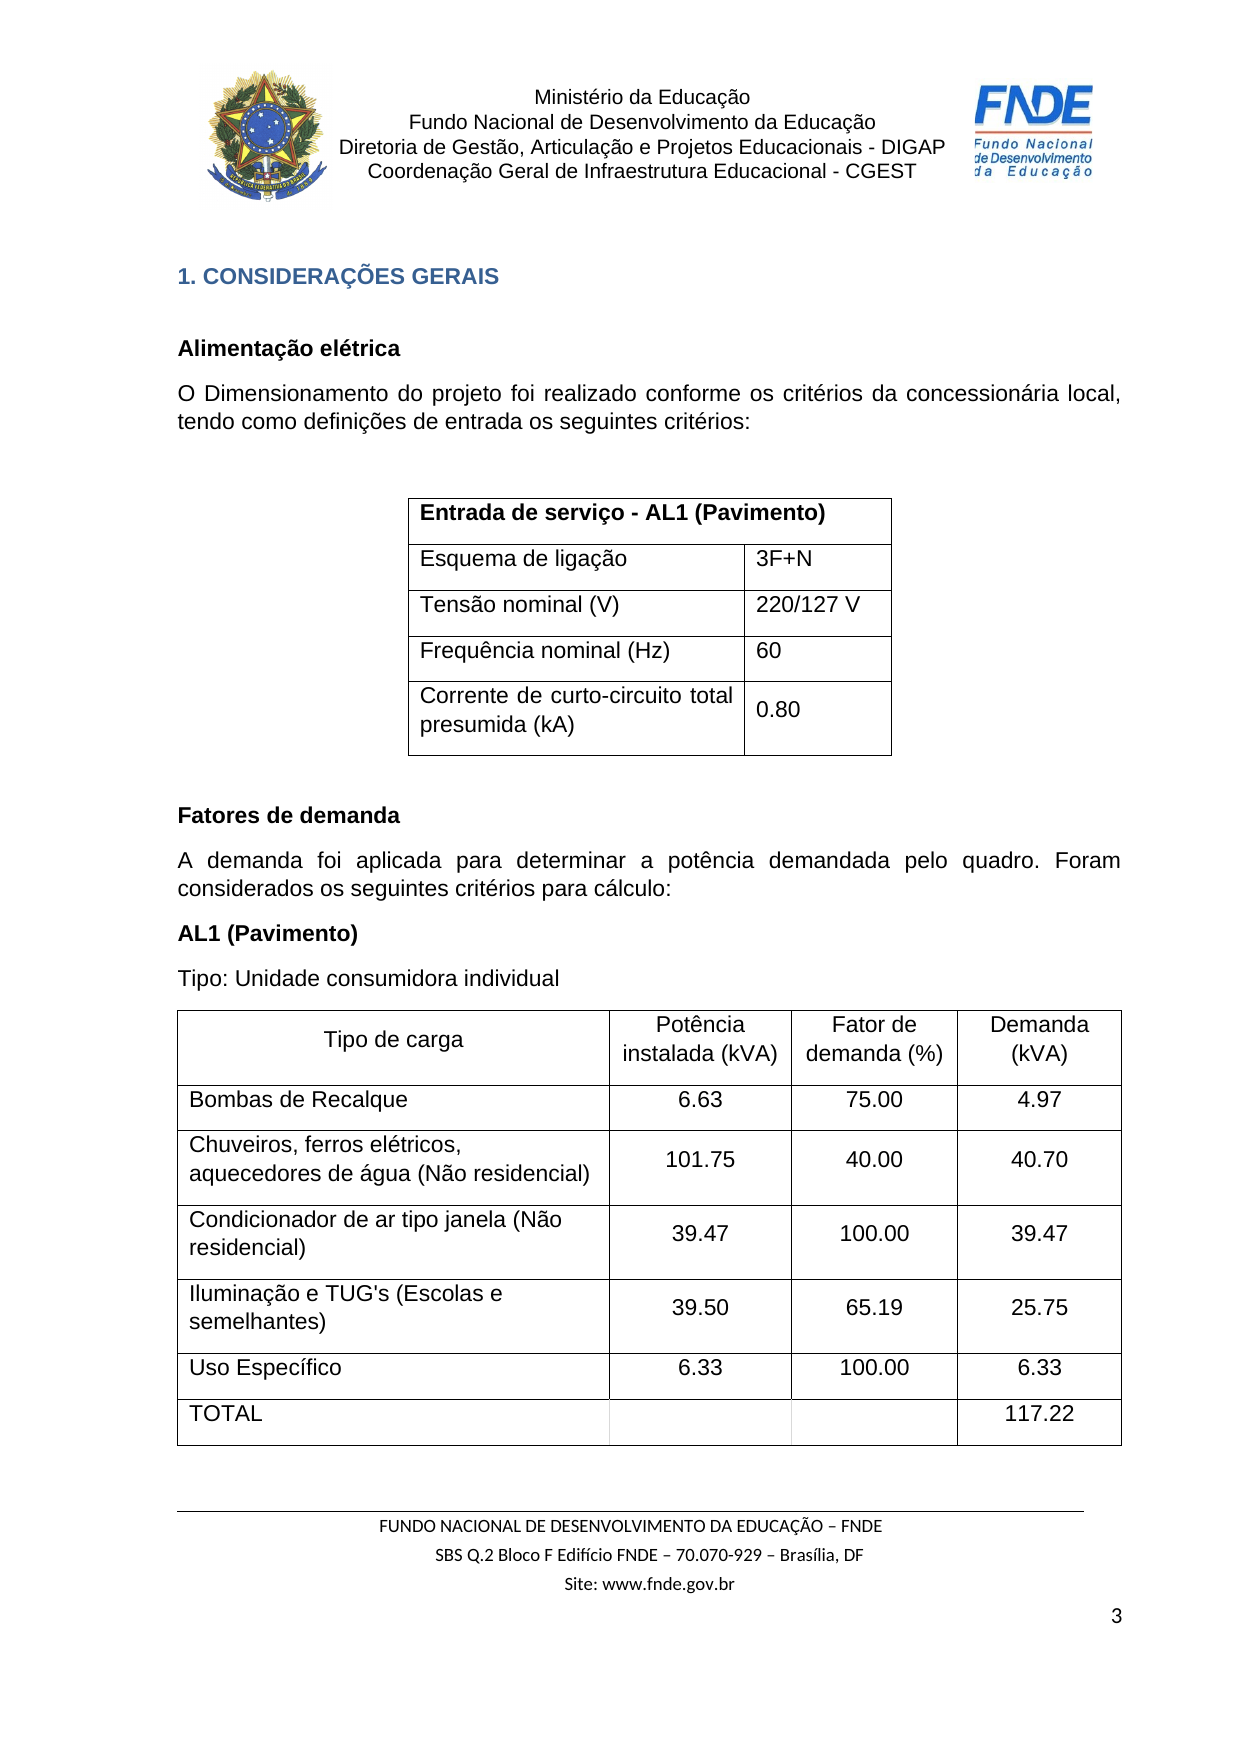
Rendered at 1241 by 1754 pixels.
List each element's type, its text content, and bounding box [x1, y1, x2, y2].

table_cell TOTAL [178, 1400, 609, 1445]
table_cell 40.70 [958, 1131, 1121, 1204]
table_cell Esquema de ligação [409, 545, 744, 590]
table_cell 0.80 [745, 682, 891, 755]
table_cell Corrente de curto-circuito total presumida (kA) [409, 682, 744, 755]
table_cell 3F+N [745, 545, 891, 590]
table_cell 60 [745, 637, 891, 681]
table_cell 39.50 [610, 1280, 791, 1353]
table_cell Tensão nominal (V) [409, 591, 744, 636]
text AL1 (Pavimento) [177, 920, 1122, 947]
table_cell [610, 1400, 791, 1445]
table_cell 117.22 [958, 1400, 1121, 1445]
table_header Entrada de serviço - AL1 (Pavimento) [409, 499, 891, 544]
table_cell Chuveiros, ferros elétricos, aquecedores de água (Não residencial) [178, 1131, 609, 1204]
picture [974, 78, 1093, 183]
text Alimentação elétrica [177, 334, 1122, 361]
table_cell Bombas de Recalque [178, 1086, 609, 1130]
table_cell 100.00 [792, 1354, 957, 1398]
table_cell 220/127 V [745, 591, 891, 636]
table_header Potência instalada (kVA) [610, 1011, 791, 1084]
table_cell 40.00 [792, 1131, 957, 1204]
table_header Demanda (kVA) [958, 1011, 1121, 1084]
table_cell Iluminação e TUG's (Escolas e semelhantes) [178, 1280, 609, 1353]
table_header Tipo de carga [178, 1011, 609, 1084]
picture [198, 63, 333, 210]
table_cell 75.00 [792, 1086, 957, 1130]
table_cell 25.75 [958, 1280, 1121, 1353]
table_cell Condicionador de ar tipo janela (Não residencial) [178, 1206, 609, 1279]
text A demanda foi aplicada para determinar a potência demandada pelo quadro. Foram considerados os seguintes critérios para cálculo: [177, 847, 1122, 901]
table_cell 6.33 [958, 1354, 1121, 1398]
table_cell [792, 1400, 957, 1445]
table_cell 101.75 [610, 1131, 791, 1204]
subtitle 1. CONSIDERAÇÕES GERAIS [177, 263, 1122, 289]
table_cell Frequência nominal (Hz) [409, 637, 744, 681]
table_cell 65.19 [792, 1280, 957, 1353]
table_cell Uso Específico [178, 1354, 609, 1398]
text Tipo: Unidade consumidora individual [177, 965, 1122, 992]
text Fatores de demanda [177, 802, 1122, 828]
text O Dimensionamento do projeto foi realizado conforme os critérios da concessionária local, tendo como definições de entrada os seguintes critérios: [177, 380, 1122, 434]
table_cell 4.97 [958, 1086, 1121, 1130]
table_cell 6.63 [610, 1086, 791, 1130]
table_cell 100.00 [792, 1206, 957, 1279]
table_cell 39.47 [958, 1206, 1121, 1279]
table_cell 39.47 [610, 1206, 791, 1279]
table_cell 6.33 [610, 1354, 791, 1398]
table_header Fator de demanda (%) [792, 1011, 957, 1084]
